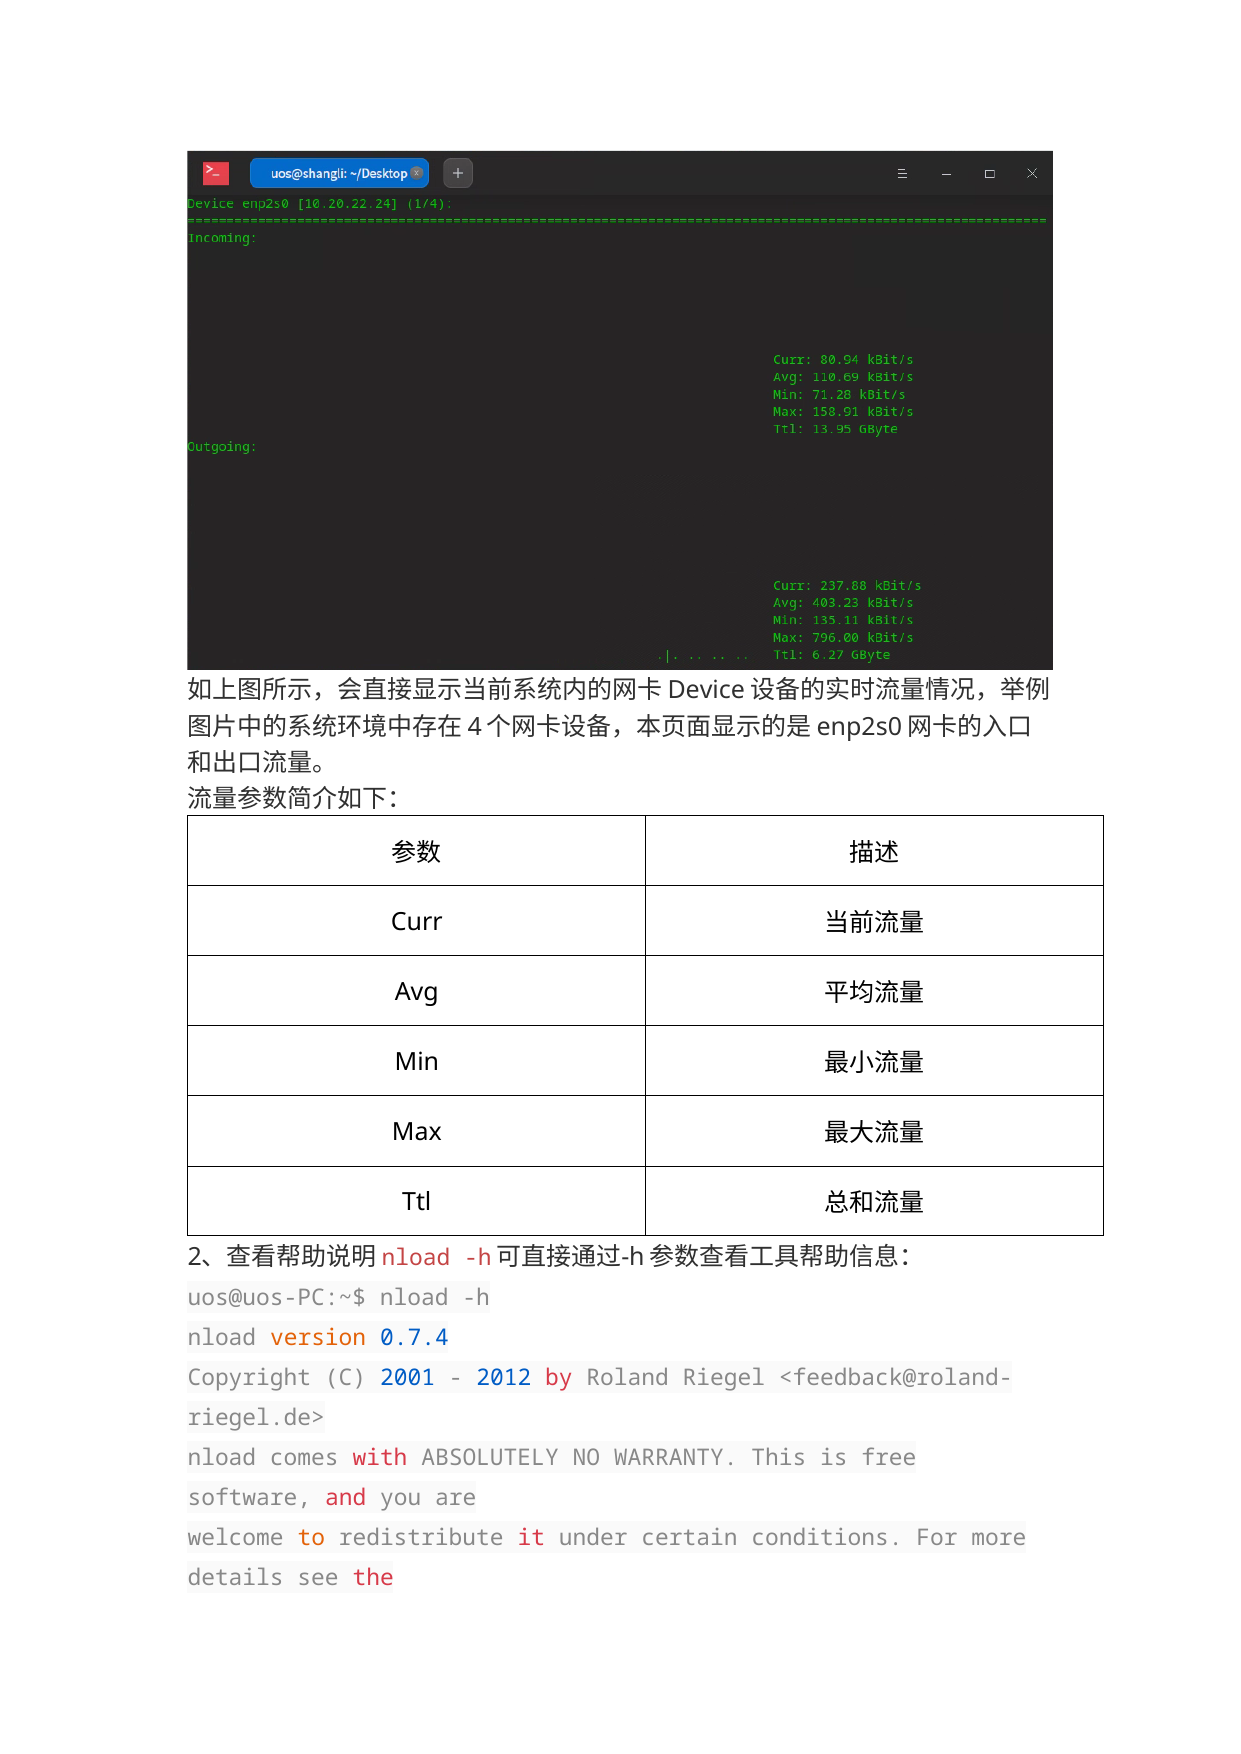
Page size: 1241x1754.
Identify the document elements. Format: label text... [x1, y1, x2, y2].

text uos@uos-PC:~$ nload -h [187, 1273, 1053, 1313]
table_cell Curr [188, 886, 645, 955]
text nload comes with ABSOLUTELY NO WARRANTY. This is free software, and you are [187, 1433, 1053, 1513]
table_cell Ttl [188, 1167, 645, 1235]
table_header 描述 [646, 816, 1103, 884]
text 2、查看帮助说明nload -h可直接通过-h参数查看工具帮助信息： [187, 1236, 1053, 1273]
text Copyright (C) 2001 - 2012 by Roland Riegel <feedback@roland-riegel.de> [187, 1353, 1053, 1433]
table_cell Min [188, 1026, 645, 1095]
picture [187, 150, 1053, 670]
text nload version 0.7.4 [187, 1313, 1053, 1353]
table_cell 最小流量 [646, 1026, 1103, 1095]
table_cell 总和流量 [646, 1167, 1103, 1235]
table_cell 最大流量 [646, 1096, 1103, 1166]
table_cell 平均流量 [646, 956, 1103, 1025]
text 如上图所示，会直接显示当前系统内的网卡Device设备的实时流量情况，举例图片中的系统环境中存在4个网卡设备，本页面显示的是enp2s0网卡的入口和出口流量。 [187, 670, 1053, 779]
text 流量参数简介如下： [187, 779, 1053, 815]
table_cell Max [188, 1096, 645, 1166]
table_header 参数 [188, 816, 645, 884]
text welcome to redistribute it under certain conditions. For more details see the [187, 1513, 1053, 1593]
table_cell 当前流量 [646, 886, 1103, 955]
table_cell Avg [188, 956, 645, 1025]
